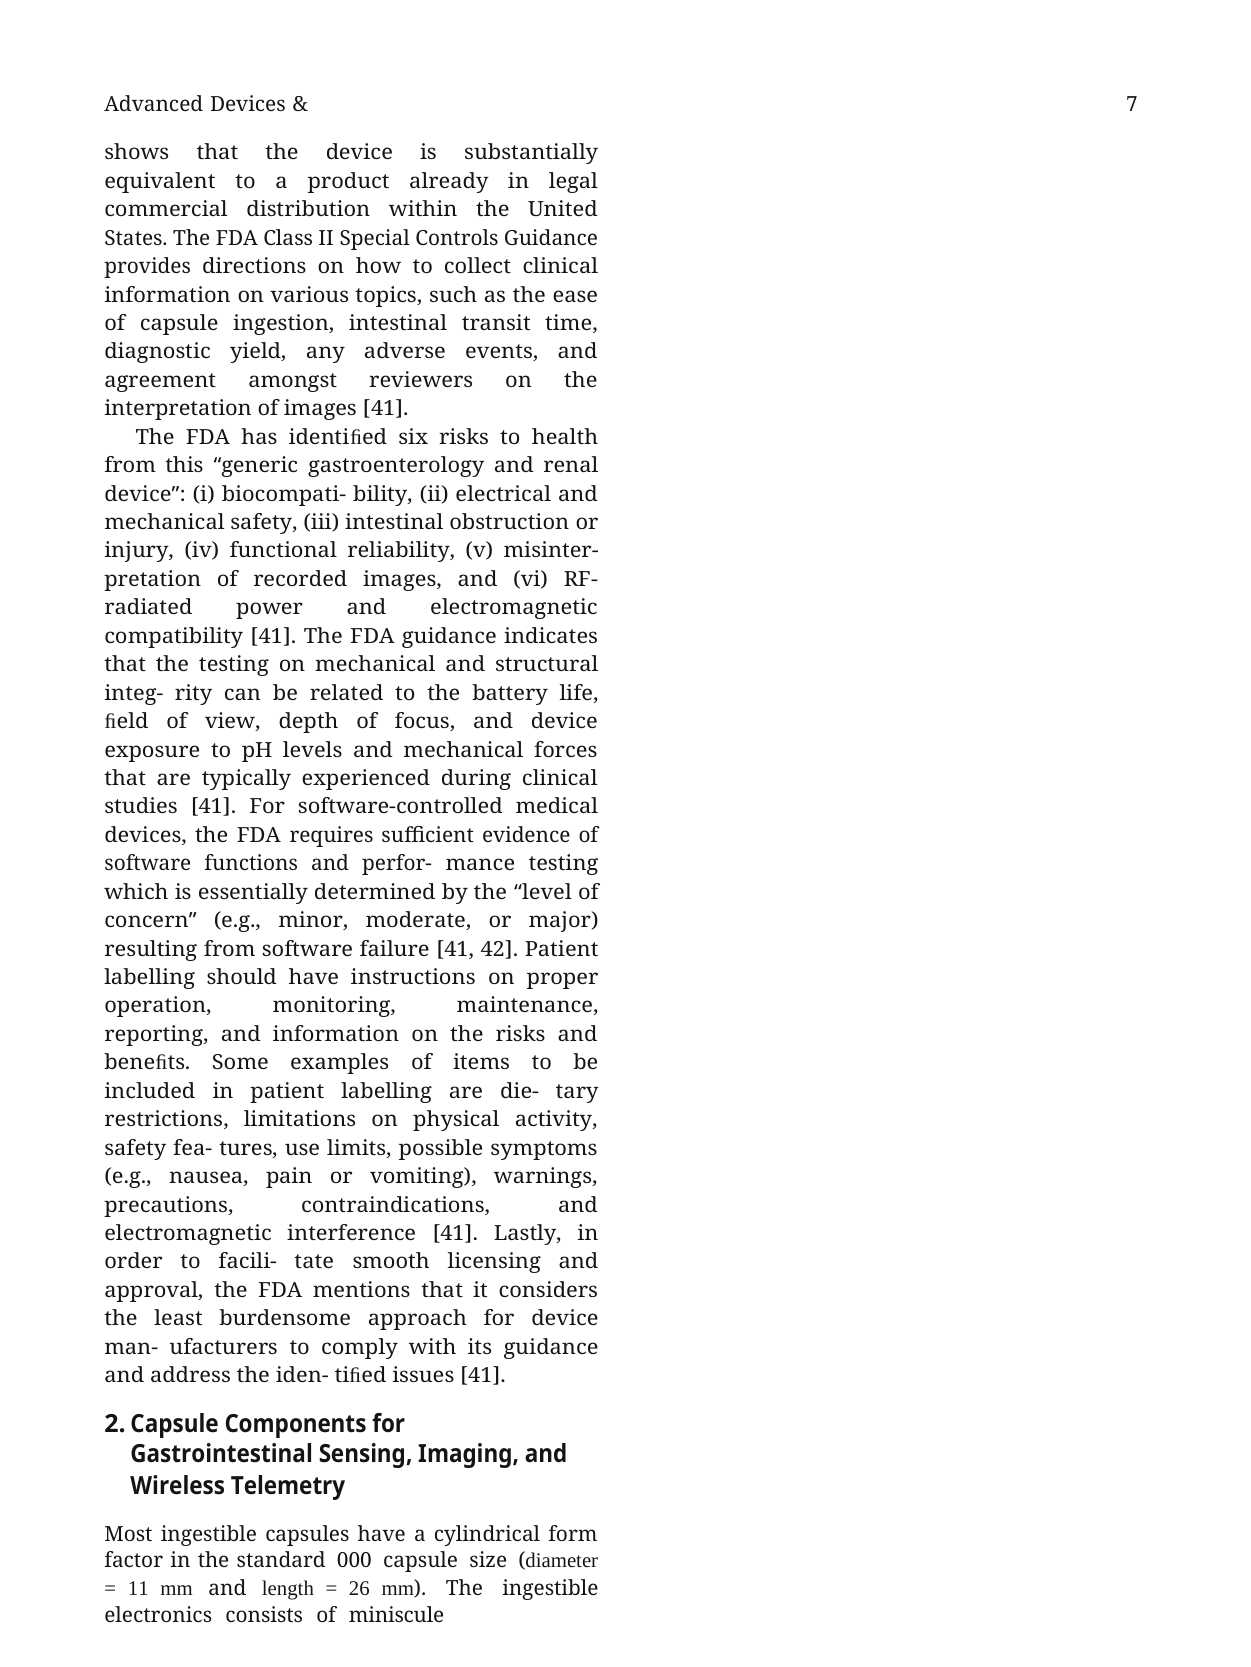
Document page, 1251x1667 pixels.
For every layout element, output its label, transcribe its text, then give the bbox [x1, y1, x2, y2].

text shows that the device is substantially equivalent to a product already in legal commercial distribution within the United States. The FDA Class II Special Controls Guidance provides directions on how to collect clinical information on various topics, such as the ease of capsule ingestion, intestinal transit time, diagnostic yield, any adverse events, and agreement amongst reviewers on the interpretation of images [41]. [104, 137, 598, 422]
subtitle Capsule Components for Gastrointestinal Sensing, Imaging, and Wireless Telemetry [104, 1407, 570, 1501]
text The FDA has identiﬁed six risks to health from this “generic gastroenterology and renal device”: (i) biocompati- bility, (ii) electrical and mechanical safety, (iii) intestinal obstruction or injury, (iv) functional reliability, (v) misinter- pretation of recorded images, and (vi) RF-radiated power and electromagnetic compatibility [41]. The FDA guidance indicates that the testing on mechanical and structural integ- rity can be related to the battery life, ﬁeld of view, depth of focus, and device exposure to pH levels and mechanical forces that are typically experienced during clinical studies [41]. For software-controlled medical devices, the FDA requires suﬃcient evidence of software functions and perfor- mance testing which is essentially determined by the “level of concern” (e.g., minor, moderate, or major) resulting from software failure [41, 42]. Patient labelling should have instructions on proper operation, monitoring, maintenance, reporting, and information on the risks and beneﬁts. Some examples of items to be included in patient labelling are die- tary restrictions, limitations on physical activity, safety fea- tures, use limits, possible symptoms (e.g., nausea, pain or vomiting), warnings, precautions, contraindications, and electromagnetic interference [41]. Lastly, in order to facili- tate smooth licensing and approval, the FDA mentions that it considers the least burdensome approach for device man- ufacturers to comply with its guidance and address the iden- tiﬁed issues [41]. [104, 422, 598, 1389]
text Most ingestible capsules have a cylindrical form factor in the standard 000 capsule size (diameter = 11 mm and length = 26 mm). The ingestible electronics consists of miniscule [104, 1520, 598, 1628]
